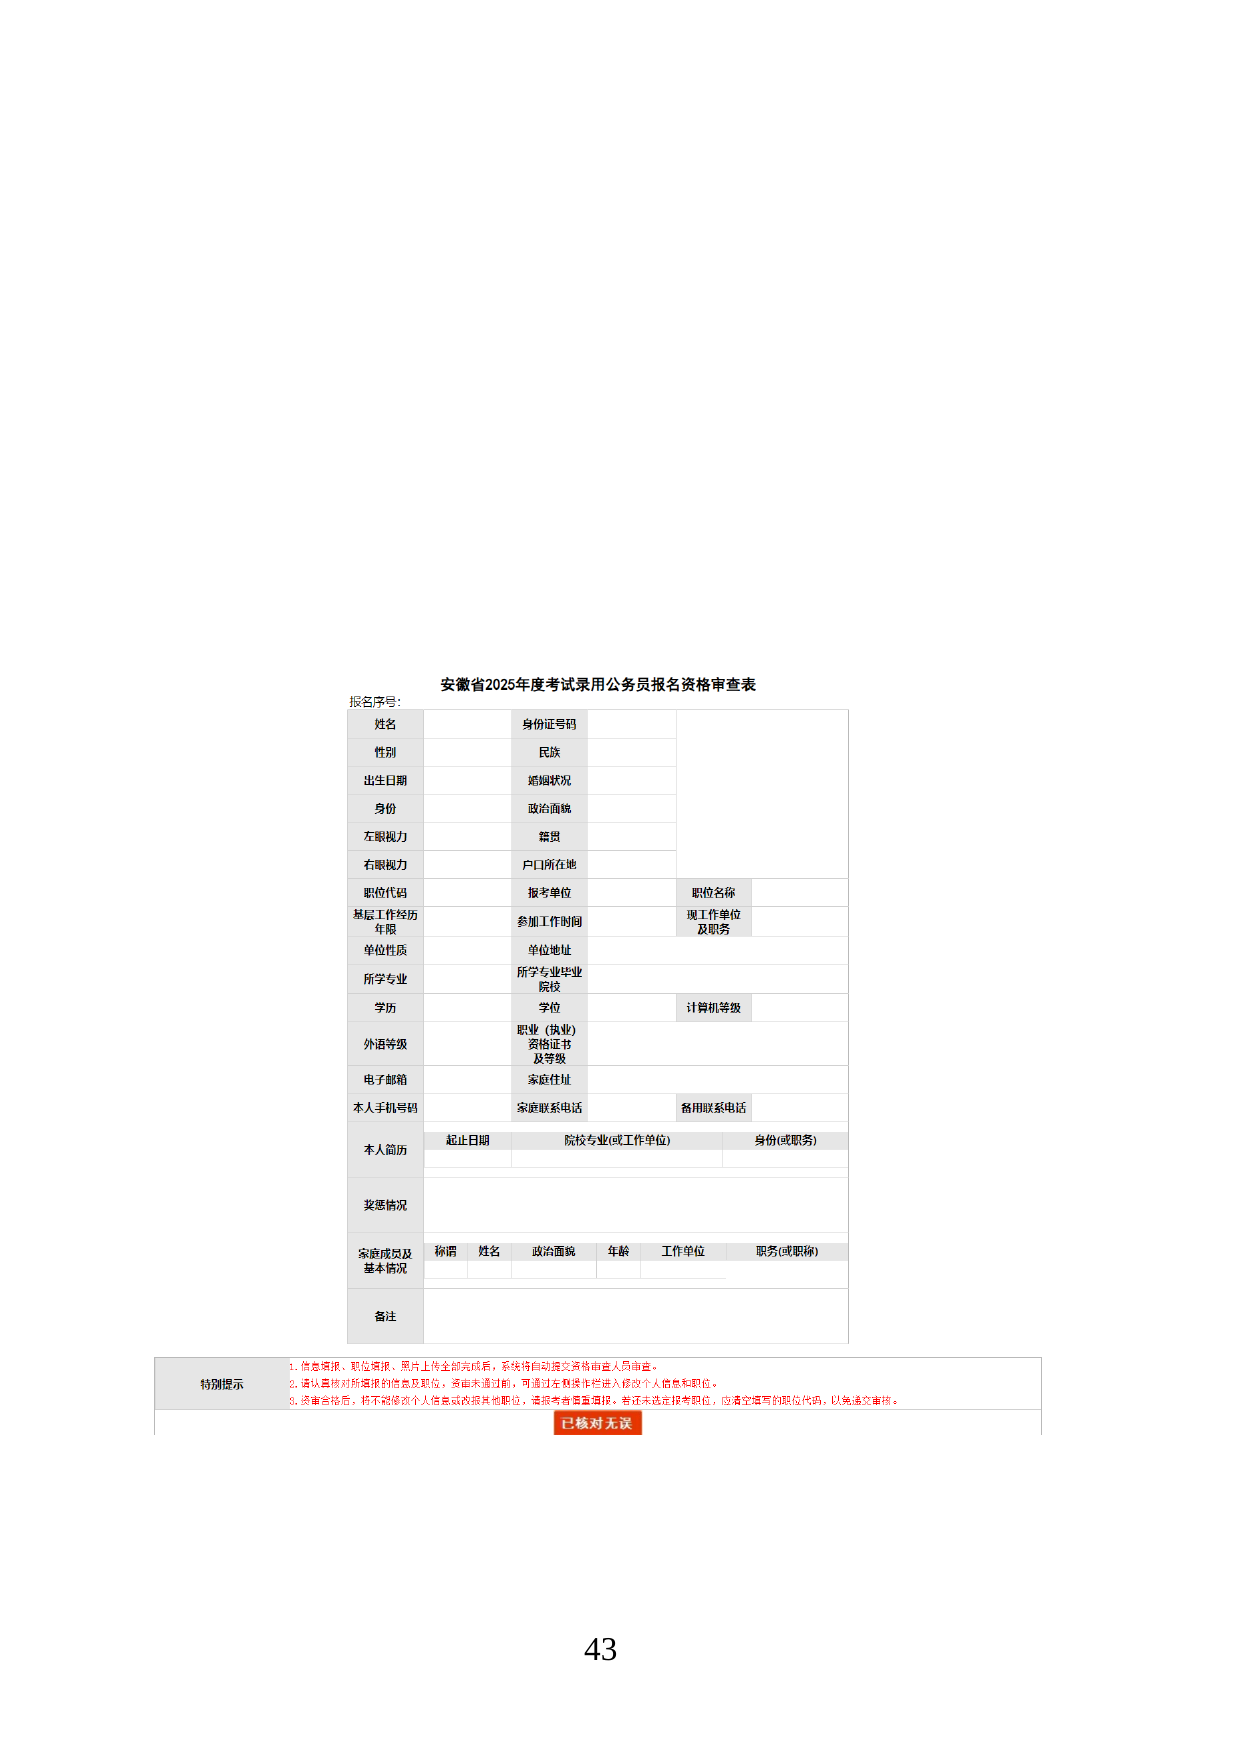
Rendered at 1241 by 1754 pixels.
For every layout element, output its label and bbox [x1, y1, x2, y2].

picture [153, 664, 1043, 1435]
